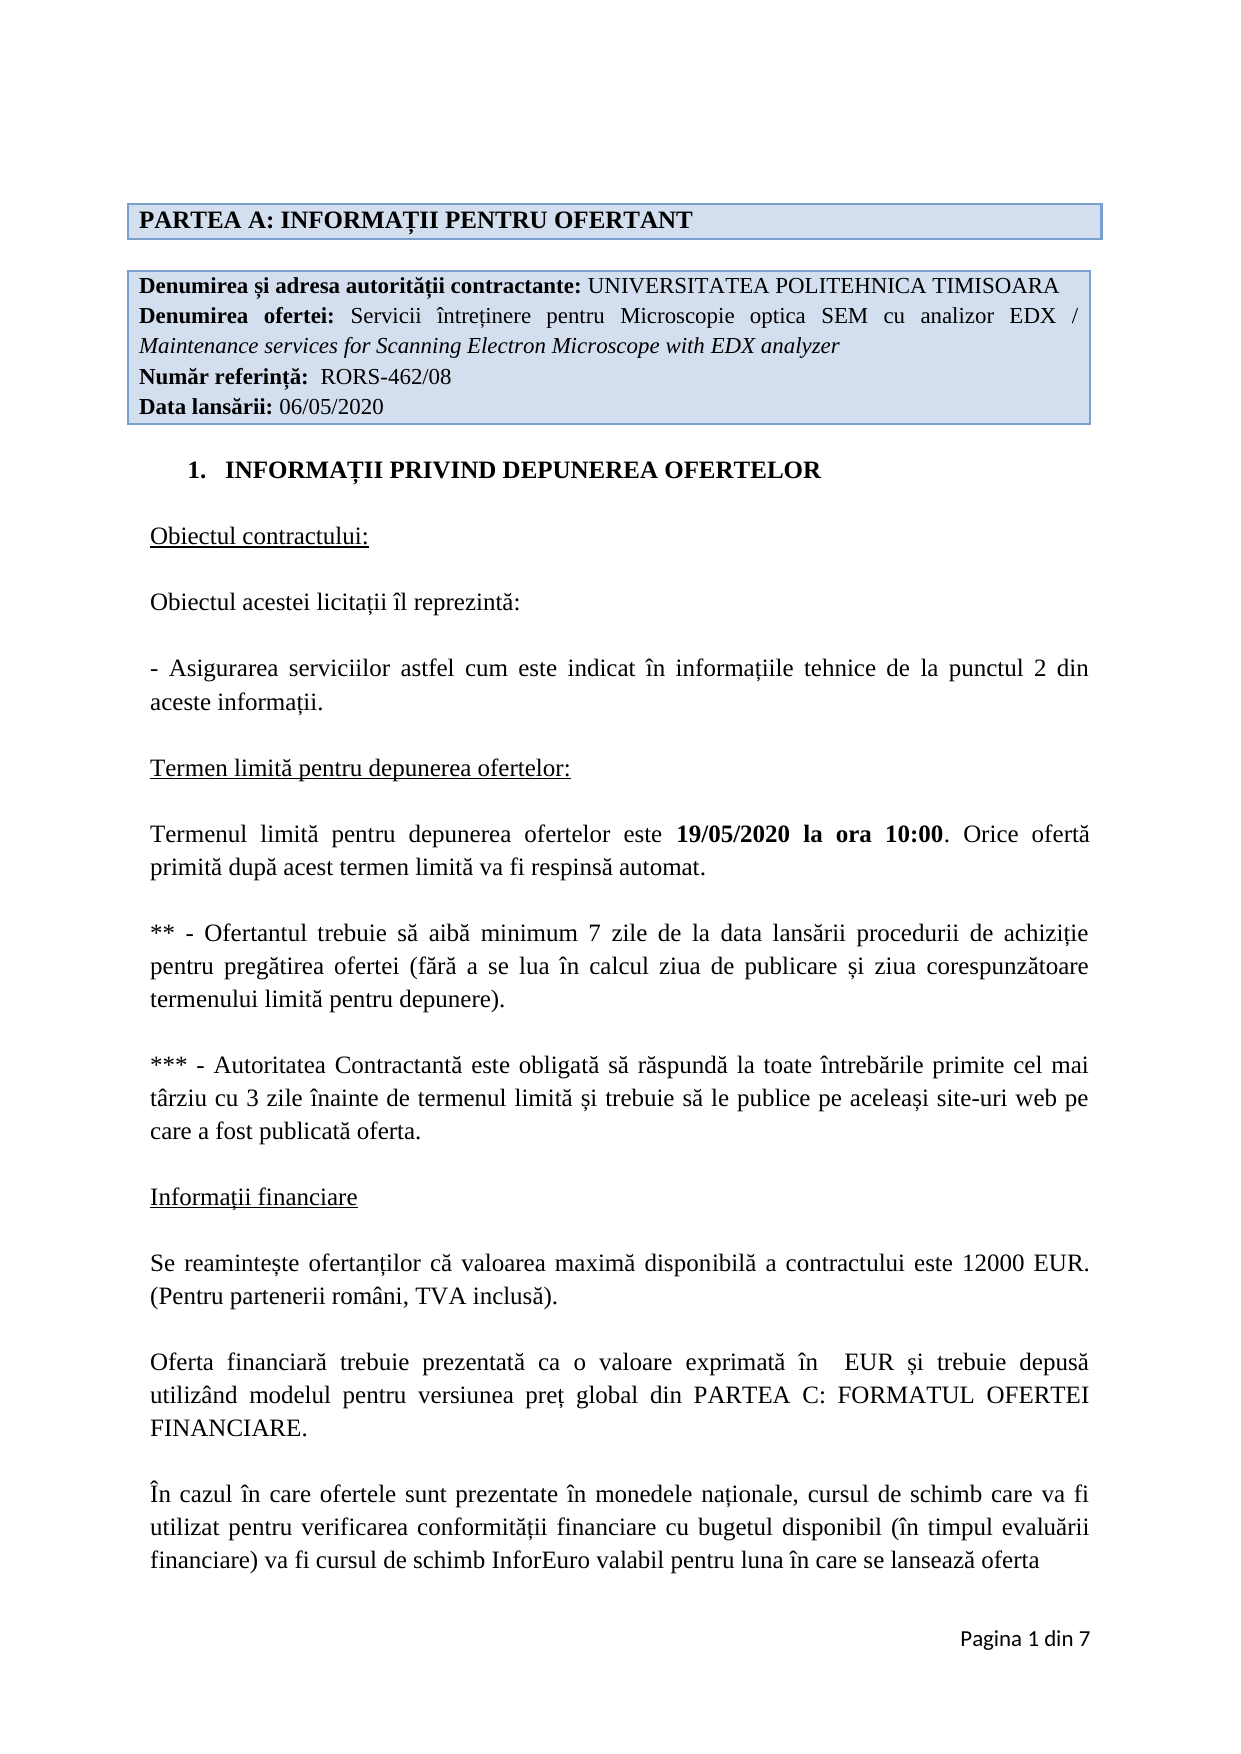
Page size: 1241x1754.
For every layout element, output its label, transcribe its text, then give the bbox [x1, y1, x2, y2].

text În cazul în care ofertele sunt prezentate în monedele naționale, cursul de schimb care va fi utilizat pentru verificarea conformității financiare cu bugetul disponibil (în timpul evaluării financiare) va fi cursul de schimb InforEuro valabil pentru luna în care se lansează oferta [150, 1479, 1090, 1574]
text Oferta financiară trebuie prezentată ca o valoare exprimată în EUR și trebuie depusă utilizând modelul pentru versiunea preț global din PARTEA C: FORMATUL OFERTEI FINANCIARE. [150, 1347, 1090, 1442]
text ** - Ofertantul trebuie să aibă minimum 7 zile de la data lansării procedurii de achiziție pentru pregătirea ofertei (fără a se lua în calcul ziua de publicare și ziua corespunzătoare termenului limită pentru depunere). [150, 918, 1090, 1012]
text Obiectul contractului: [150, 521, 1090, 550]
text Termenul limită pentru depunerea ofertelor este 19/05/2020 la ora 10:00. Orice ofertă primită după acest termen limită va fi respinsă automat. [150, 819, 1090, 880]
text *** - Autoritatea Contractantă este obligată să răspundă la toate întrebările primite cel mai târziu cu 3 zile înainte de termenul limită și trebuie să le publice pe aceleași site-uri web pe care a fost publicată oferta. [150, 1050, 1090, 1144]
list INFORMAȚII PRIVIND DEPUNEREA OFERTELOR [187, 455, 1090, 484]
text Se reamintește ofertanților că valoarea maximă disponibilă a contractului este 12000 EUR. (Pentru partenerii români, TVA inclusă). [150, 1248, 1090, 1310]
text Informații financiare [150, 1182, 1090, 1211]
table_header PARTEA A: INFORMAȚII PENTRU OFERTANT [129, 205, 1100, 238]
text Obiectul acestei licitații îl reprezintă: [150, 587, 1090, 616]
text - Asigurarea serviciilor astfel cum este indicat în informațiile tehnice de la punctul 2 din aceste informații. [150, 653, 1090, 715]
text Termen limită pentru depunerea ofertelor: [150, 753, 1090, 781]
table_header Denumirea și adresa autorității contractante: UNIVERSITATEA POLITEHNICA TIMISOARA Denumirea ofertei: Servicii întreținere pentru Microscopie optica SEM cu analizor EDX / Maintenance services for Scanning Electron Microscope with EDX analyzer Număr referință: RORS-462/08 Data lansării: 06/05/2020 [129, 272, 1089, 423]
